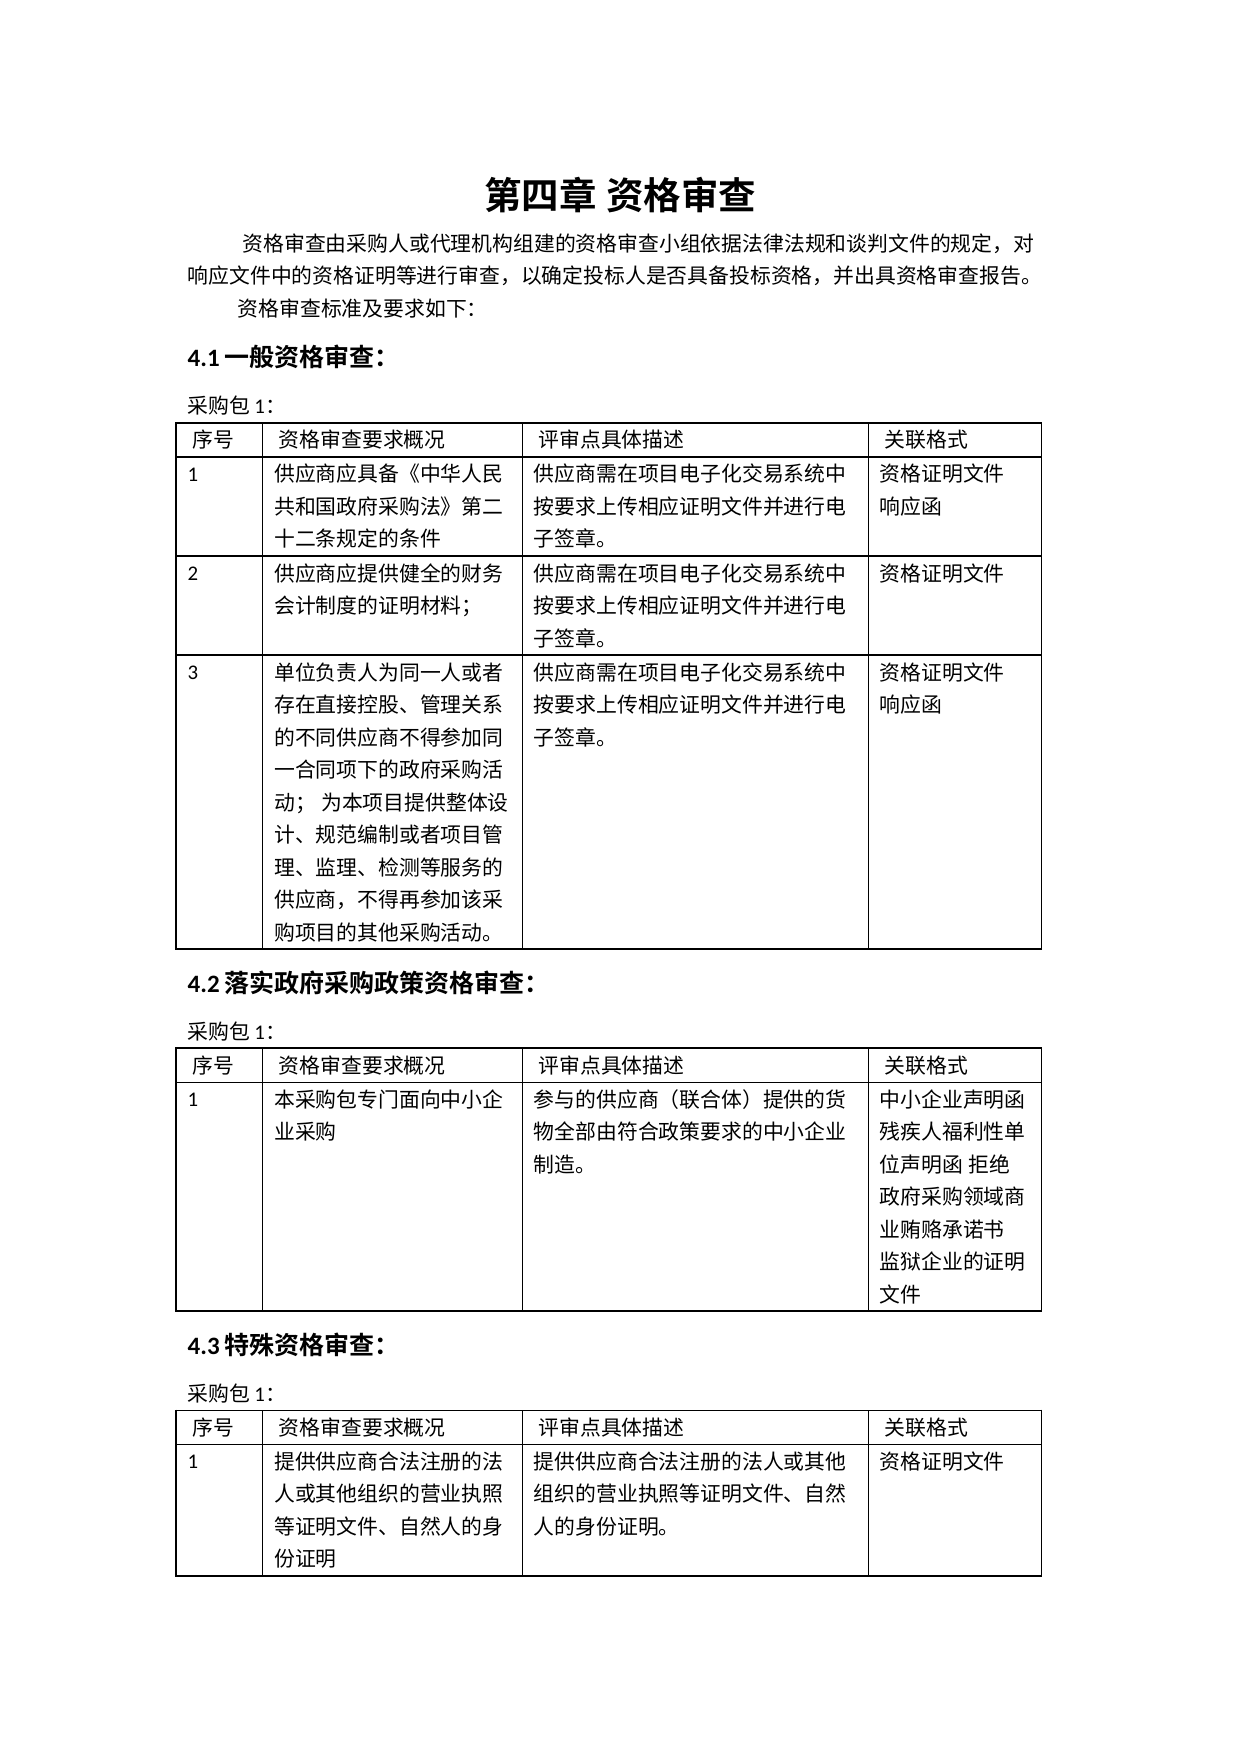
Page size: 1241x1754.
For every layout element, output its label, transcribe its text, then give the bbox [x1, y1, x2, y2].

table_header 序号 [177, 424, 262, 456]
table_cell 资格证明文件 响应函 [869, 656, 1041, 948]
table_cell 供应商需在项目电子化交易系统中按要求上传相应证明文件并进行电子签章。 [523, 557, 868, 654]
text 4.3特殊资格审查： [187, 1312, 1053, 1377]
table_header 资格审查要求概况 [263, 1049, 522, 1081]
table_header 序号 [177, 1411, 262, 1443]
table_cell 资格证明文件 [869, 1445, 1041, 1575]
text 4.2落实政府采购政策资格审查： [187, 950, 1053, 1015]
table_header 序号 [177, 1049, 262, 1081]
table_cell 供应商应提供健全的财务会计制度的证明材料； [263, 557, 522, 654]
table_cell 本采购包专门面向中小企业采购 [263, 1083, 522, 1310]
table_cell 3 [177, 656, 262, 948]
table_header 关联格式 [869, 1411, 1041, 1443]
table_cell 供应商需在项目电子化交易系统中按要求上传相应证明文件并进行电子签章。 [523, 458, 868, 555]
table_cell 供应商应具备《中华人民共和国政府采购法》第二十二条规定的条件 [263, 458, 522, 555]
table_cell 1 [177, 1083, 262, 1310]
table_cell 1 [177, 458, 262, 555]
table_header 资格审查要求概况 [263, 1411, 522, 1443]
table_cell 参与的供应商（联合体）提供的货物全部由符合政策要求的中小企业制造。 [523, 1083, 868, 1310]
table_header 评审点具体描述 [523, 1411, 868, 1443]
table_cell 1 [177, 1445, 262, 1575]
table_cell 提供供应商合法注册的法人或其他组织的营业执照等证明文件、自然人的身份证明 [263, 1445, 522, 1575]
text 采购包1： [187, 389, 1053, 422]
table_cell 资格证明文件 响应函 [869, 458, 1041, 555]
table_header 关联格式 [869, 424, 1041, 456]
table_header 资格审查要求概况 [263, 424, 522, 456]
text 采购包1： [187, 1377, 1053, 1409]
table_cell 2 [177, 557, 262, 654]
text 第四章 资格审查 [187, 162, 1053, 227]
table_header 评审点具体描述 [523, 424, 868, 456]
table_cell 提供供应商合法注册的法人或其他组织的营业执照等证明文件、自然人的身份证明。 [523, 1445, 868, 1575]
text 4.1一般资格审查： [187, 324, 1053, 389]
text 资格审查标准及要求如下： [187, 292, 1053, 324]
text 采购包1： [187, 1015, 1053, 1047]
table_cell 中小企业声明函 残疾人福利性单位声明函 拒绝政府采购领域商业贿赂承诺书 监狱企业的证明文件 [869, 1083, 1041, 1310]
table_cell 资格证明文件 [869, 557, 1041, 654]
text 资格审查由采购人或代理机构组建的资格审查小组依据法律法规和谈判文件的规定，对响应文件中的资格证明等进行审查，以确定投标人是否具备投标资格，并出具资格审查报告。 [187, 227, 1053, 292]
table_header 关联格式 [869, 1049, 1041, 1081]
table_cell 供应商需在项目电子化交易系统中按要求上传相应证明文件并进行电子签章。 [523, 656, 868, 948]
table_header 评审点具体描述 [523, 1049, 868, 1081]
table_cell 单位负责人为同一人或者存在直接控股、管理关系的不同供应商不得参加同一合同项下的政府采购活动； 为本项目提供整体设计、规范编制或者项目管理、监理、检测等服务的供应商，不得再参加该采购项目的其他采购活动。 [263, 656, 522, 948]
